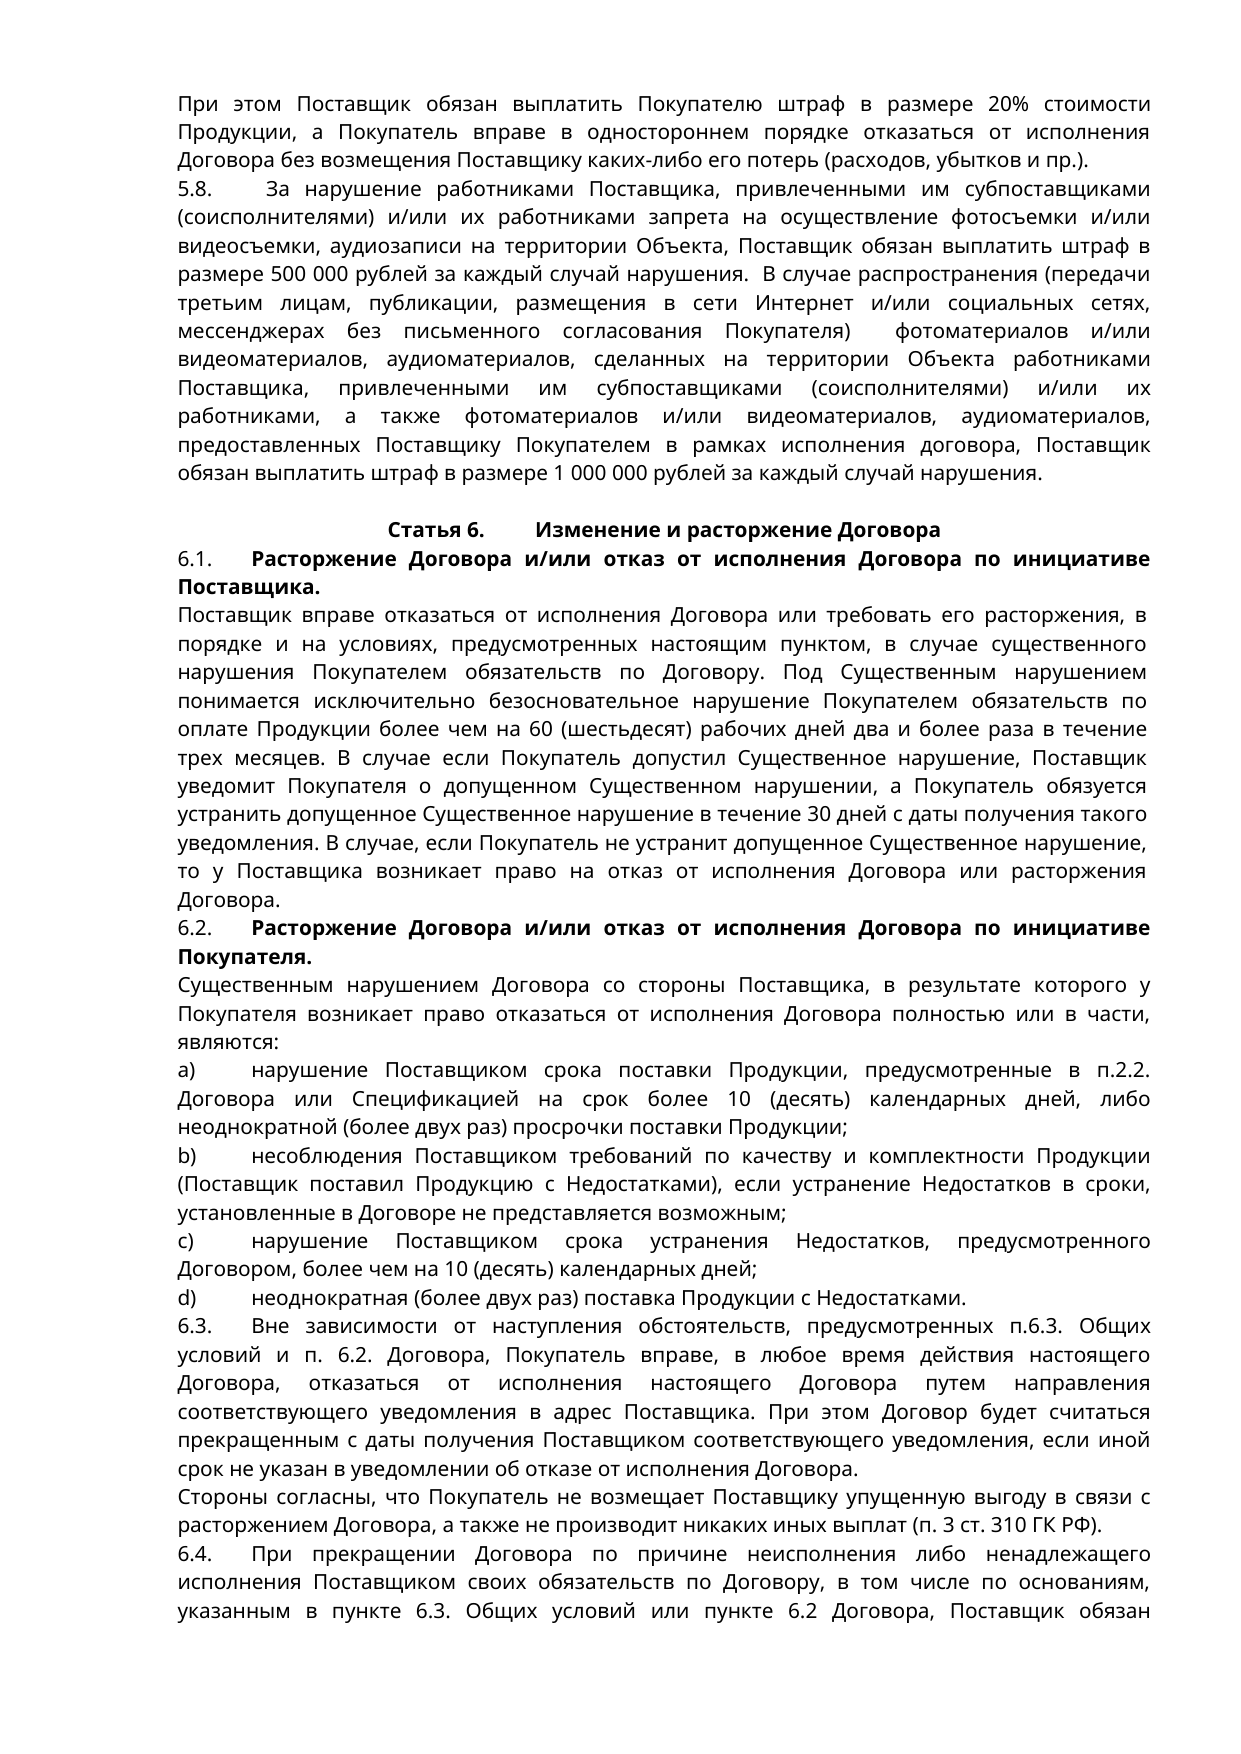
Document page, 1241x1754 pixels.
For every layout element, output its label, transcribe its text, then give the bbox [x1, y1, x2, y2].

list нарушение Поставщиком срока устранения Недостатков, предусмотренного Договором, более чем на 10 (десять) календарных дней; [177, 1226, 1152, 1283]
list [177, 89, 1152, 174]
list Существенным нарушением Договора со стороны Поставщика, в результате которого у Покупателя возникает право отказаться от исполнения Договора полностью или в части, являются: [177, 970, 1152, 1056]
list нарушение Поставщиком срока поставки Продукции, предусмотренные в п.2.2. Договора или Спецификацией на срок более 10 (десять) календарных дней, либо неоднократной (более двух раз) просрочки поставки Продукции; [177, 1056, 1152, 1141]
list Поставщик вправе отказаться от исполнения Договора или требовать его расторжения, в порядке и на условиях, предусмотренных настоящим пунктом, в случае существенного нарушения Покупателем обязательств по Договору. Под Существенным нарушением понимается исключительно безосновательное нарушение Покупателем обязательств по оплате Продукции более чем на 60 (шестьдесят) рабочих дней два и более раза в течение трех месяцев. В случае если Покупатель допустил Существенное нарушение, Поставщик уведомит Покупателя о допущенном Существенном нарушении, а Покупатель обязуется устранить допущенное Существенное нарушение в течение 30 дней с даты получения такого уведомления. В случае, если Покупатель не устранит допущенное Существенное нарушение, то у Поставщика возникает право на отказ от исполнения Договора или расторжения Договора. [177, 601, 1148, 913]
list Изменение и расторжение Договора [177, 515, 1152, 544]
list несоблюдения Поставщиком требований по качеству и комплектности Продукции (Поставщик поставил Продукцию с Недостатками), если устранение Недостатков в сроки, установленные в Договоре не представляется возможным; [177, 1141, 1152, 1226]
list За нарушение работниками Поставщика, привлеченными им субпоставщиками (соисполнителями) и/или их работниками запрета на осуществление фотосъемки и/или видеосъемки, аудиозаписи на территории Объекта, Поставщик обязан выплатить штраф в размере 500 000 рублей за каждый случай нарушения. В случае распространения (передачи третьим лицам, публикации, размещения в сети Интернет и/или социальных сетях, мессенджерах без письменного согласования Покупателя) фотоматериалов и/или видеоматериалов, аудиоматериалов, сделанных на территории Объекта работниками Поставщика, привлеченными им субпоставщиками (соисполнителями) и/или их работниками, а также фотоматериалов и/или видеоматериалов, аудиоматериалов, предоставленных Поставщику Покупателем в рамках исполнения договора, Поставщик обязан выплатить штраф в размере 1 000 000 рублей за каждый случай нарушения. [177, 174, 1152, 487]
list Расторжение Договора и/или отказ от исполнения Договора по инициативе Поставщика. [177, 544, 1152, 601]
list Расторжение Договора и/или отказ от исполнения Договора по инициативе Покупателя. [177, 913, 1152, 970]
list неоднократная (более двух раз) поставка Продукции с Недостатками. [177, 1283, 1152, 1311]
list Стороны согласны, что Покупатель не возмещает Поставщику упущенную выгоду в связи с расторжением Договора, а также не производит никаких иных выплат (п. 3 ст. 310 ГК РФ). [177, 1482, 1152, 1539]
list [177, 1539, 1152, 1624]
list Вне зависимости от наступления обстоятельств, предусмотренных п.6.3. Общих условий и п. 6.2. Договора, Покупатель вправе, в любое время действия настоящего Договора, отказаться от исполнения настоящего Договора путем направления соответствующего уведомления в адрес Поставщика. При этом Договор будет считаться прекращенным с даты получения Поставщиком соответствующего уведомления, если иной срок не указан в уведомлении об отказе от исполнения Договора. [177, 1311, 1152, 1482]
